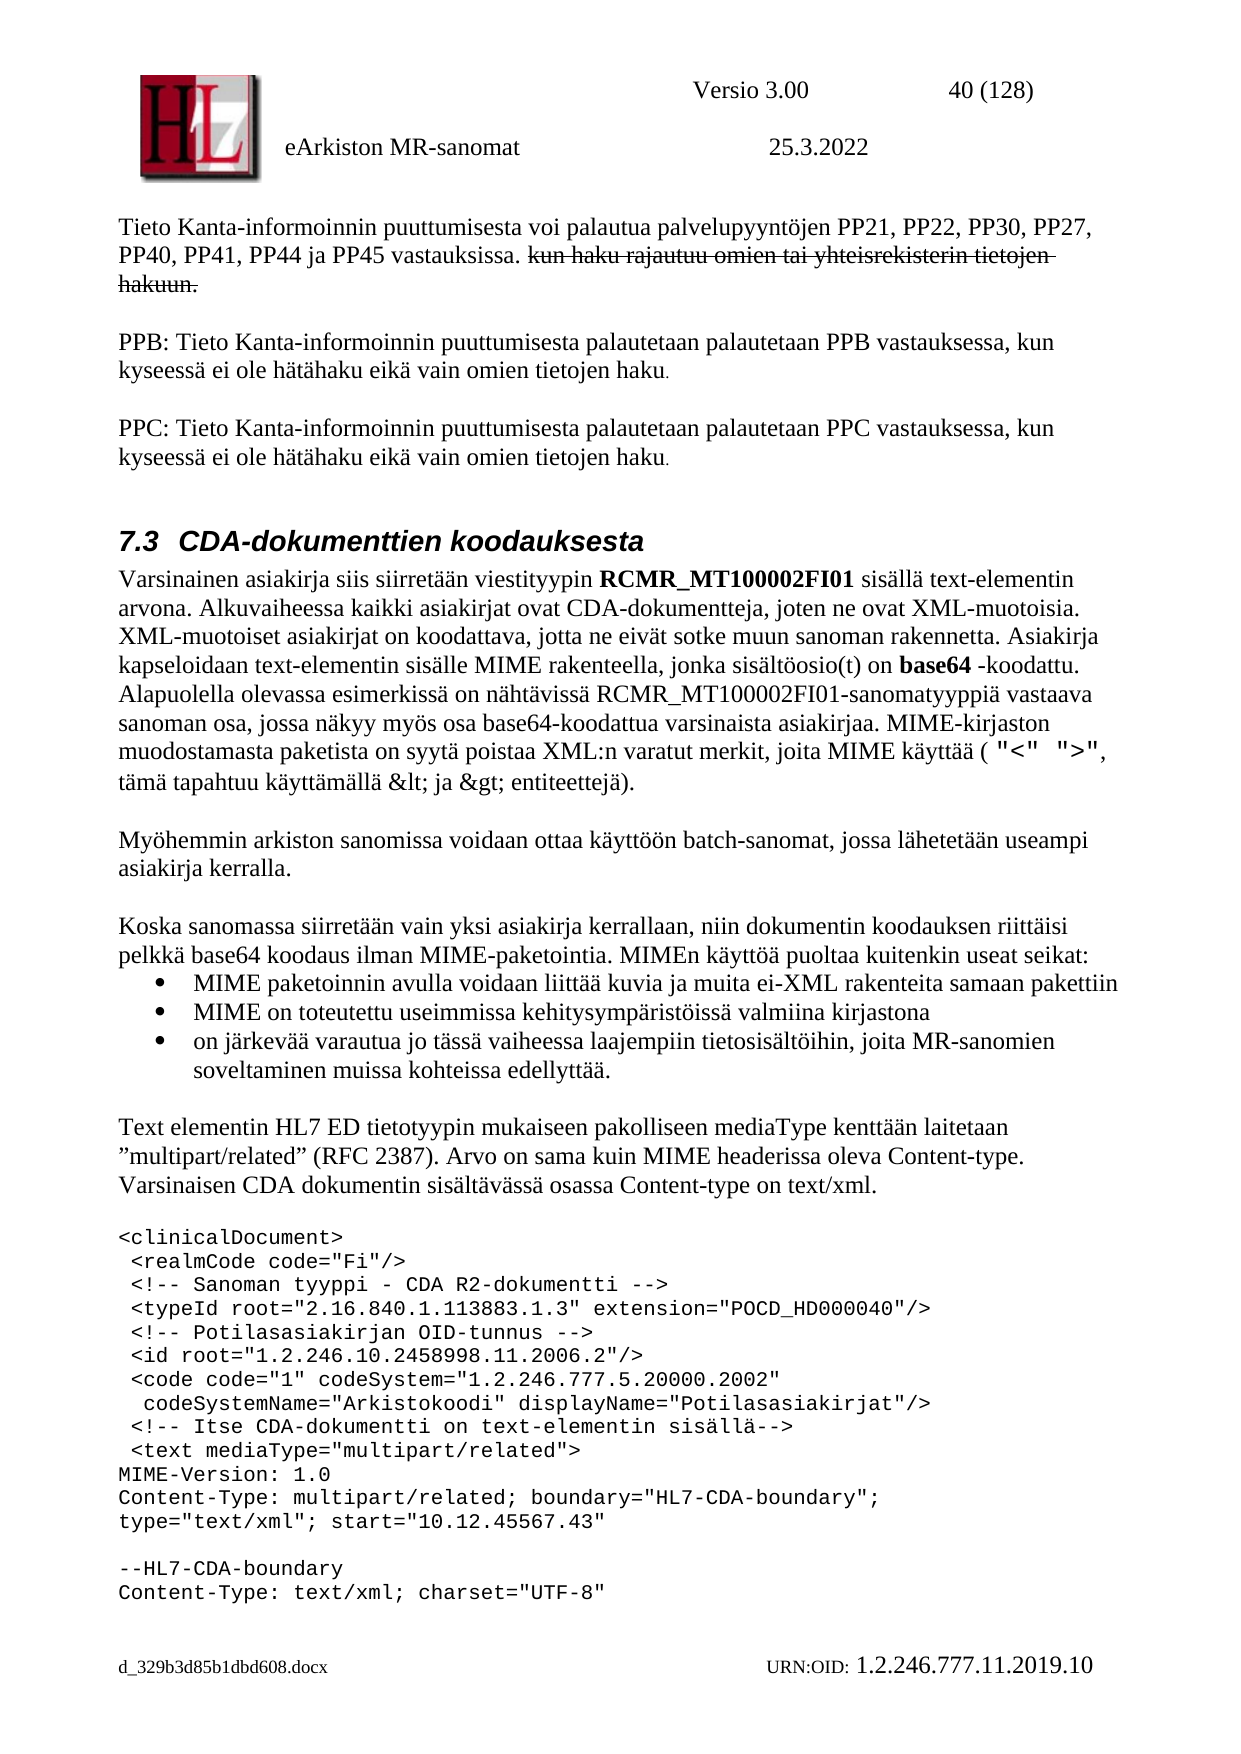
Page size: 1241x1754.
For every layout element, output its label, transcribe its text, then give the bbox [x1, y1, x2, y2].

text Myöhemmin arkiston sanomissa voidaan ottaa käyttöön batch-sanomat, jossa lähetetään useampi asiakirja kerralla. [118, 825, 1122, 882]
text <code code="1" codeSystem="1.2.246.777.5.20000.2002" [118, 1369, 1122, 1393]
picture [140, 75, 263, 183]
text <!-- Potilasasiakirjan OID-tunnus --> [118, 1322, 1122, 1345]
text codeSystemName="Arkistokoodi" displayName="Potilasasiakirjat"/> [118, 1393, 1122, 1416]
text --HL7-CDA-boundary [118, 1558, 1122, 1582]
text Tieto Kanta-informoinnin puuttumisesta voi palautua palvelupyyntöjen PP21, PP22, PP30, PP27, PP40, PP41, PP44 ja PP45 vastauksissa. kun haku rajautuu omien tai yhteisrekisterin tietojen hakuun. [118, 212, 1122, 298]
subtitle CDA-dokumenttien koodauksesta [118, 524, 1122, 558]
text <clinicalDocument> [118, 1227, 1122, 1251]
text <!-- Sanoman tyyppi - CDA R2-dokumentti --> [118, 1274, 1122, 1298]
text <id root="1.2.246.10.2458998.11.2006.2"/> [118, 1345, 1122, 1369]
text Text elementin HL7 ED tietotyypin mukaiseen pakolliseen mediaType kenttään laitetaan ”multipart/related” (RFC 2387). Arvo on sama kuin MIME headerissa oleva Content-type. Varsinaisen CDA dokumentin sisältävässä osassa Content-type on text/xml. [118, 1112, 1122, 1198]
text <text mediaType="multipart/related"> [118, 1440, 1122, 1464]
text <realmCode code="Fi"/> [118, 1251, 1122, 1274]
list MIME paketoinnin avulla voidaan liittää kuvia ja muita ei-XML rakenteita samaan pakettiin [156, 968, 1122, 997]
text MIME-Version: 1.0 [118, 1464, 1122, 1487]
list MIME on toteutettu useimmissa kehitysympäristöissä valmiina kirjastona [156, 997, 1122, 1026]
text PPC: Tieto Kanta-informoinnin puuttumisesta palautetaan palautetaan PPC vastauksessa, kun kyseessä ei ole hätähaku eikä vain omien tietojen haku. [118, 413, 1122, 470]
text Content-Type: text/xml; charset="UTF-8" [118, 1582, 1122, 1606]
text <!-- Itse CDA-dokumentti on text-elementin sisällä--> [118, 1416, 1122, 1440]
text type="text/xml"; start="10.12.45567.43" [118, 1511, 1122, 1534]
text <typeId root="2.16.840.1.113883.1.3" extension="POCD_HD000040"/> [118, 1298, 1122, 1322]
text Koska sanomassa siirretään vain yksi asiakirja kerrallaan, niin dokumentin koodauksen riittäisi pelkkä base64 koodaus ilman MIME-paketointia. MIMEn käyttöä puoltaa kuitenkin useat seikat: [118, 911, 1122, 968]
text PPB: Tieto Kanta-informoinnin puuttumisesta palautetaan palautetaan PPB vastauksessa, kun kyseessä ei ole hätähaku eikä vain omien tietojen haku. [118, 327, 1122, 384]
list on järkevää varautua jo tässä vaiheessa laajempiin tietosisältöihin, joita MR-sanomien soveltaminen muissa kohteissa edellyttää. [156, 1026, 1122, 1083]
text Content-Type: multipart/related; boundary="HL7-CDA-boundary"; [118, 1487, 1122, 1511]
text Varsinainen asiakirja siis siirretään viestityypin RCMR_MT100002FI01 sisällä text-elementin arvona. Alkuvaiheessa kaikki asiakirjat ovat CDA-dokumentteja, joten ne ovat XML-muotoisia. XML-muotoiset asiakirjat on koodattava, jotta ne eivät sotke muun sanoman rakennetta. Asiakirja kapseloidaan text-elementin sisälle MIME rakenteella, jonka sisältöosio(t) on base64 -koodattu. Alapuolella olevassa esimerkissä on nähtävissä RCMR_MT100002FI01-sanomatyyppiä vastaava sanoman osa, jossa näkyy myös osa base64-koodattua varsinaista asiakirjaa. MIME-kirjaston muodostamasta paketista on syytä poistaa XML:n varatut merkit, joita MIME käyttää ( "<" ">", tämä tapahtuu käyttämällä &lt; ja &gt; entiteettejä). [118, 564, 1122, 796]
